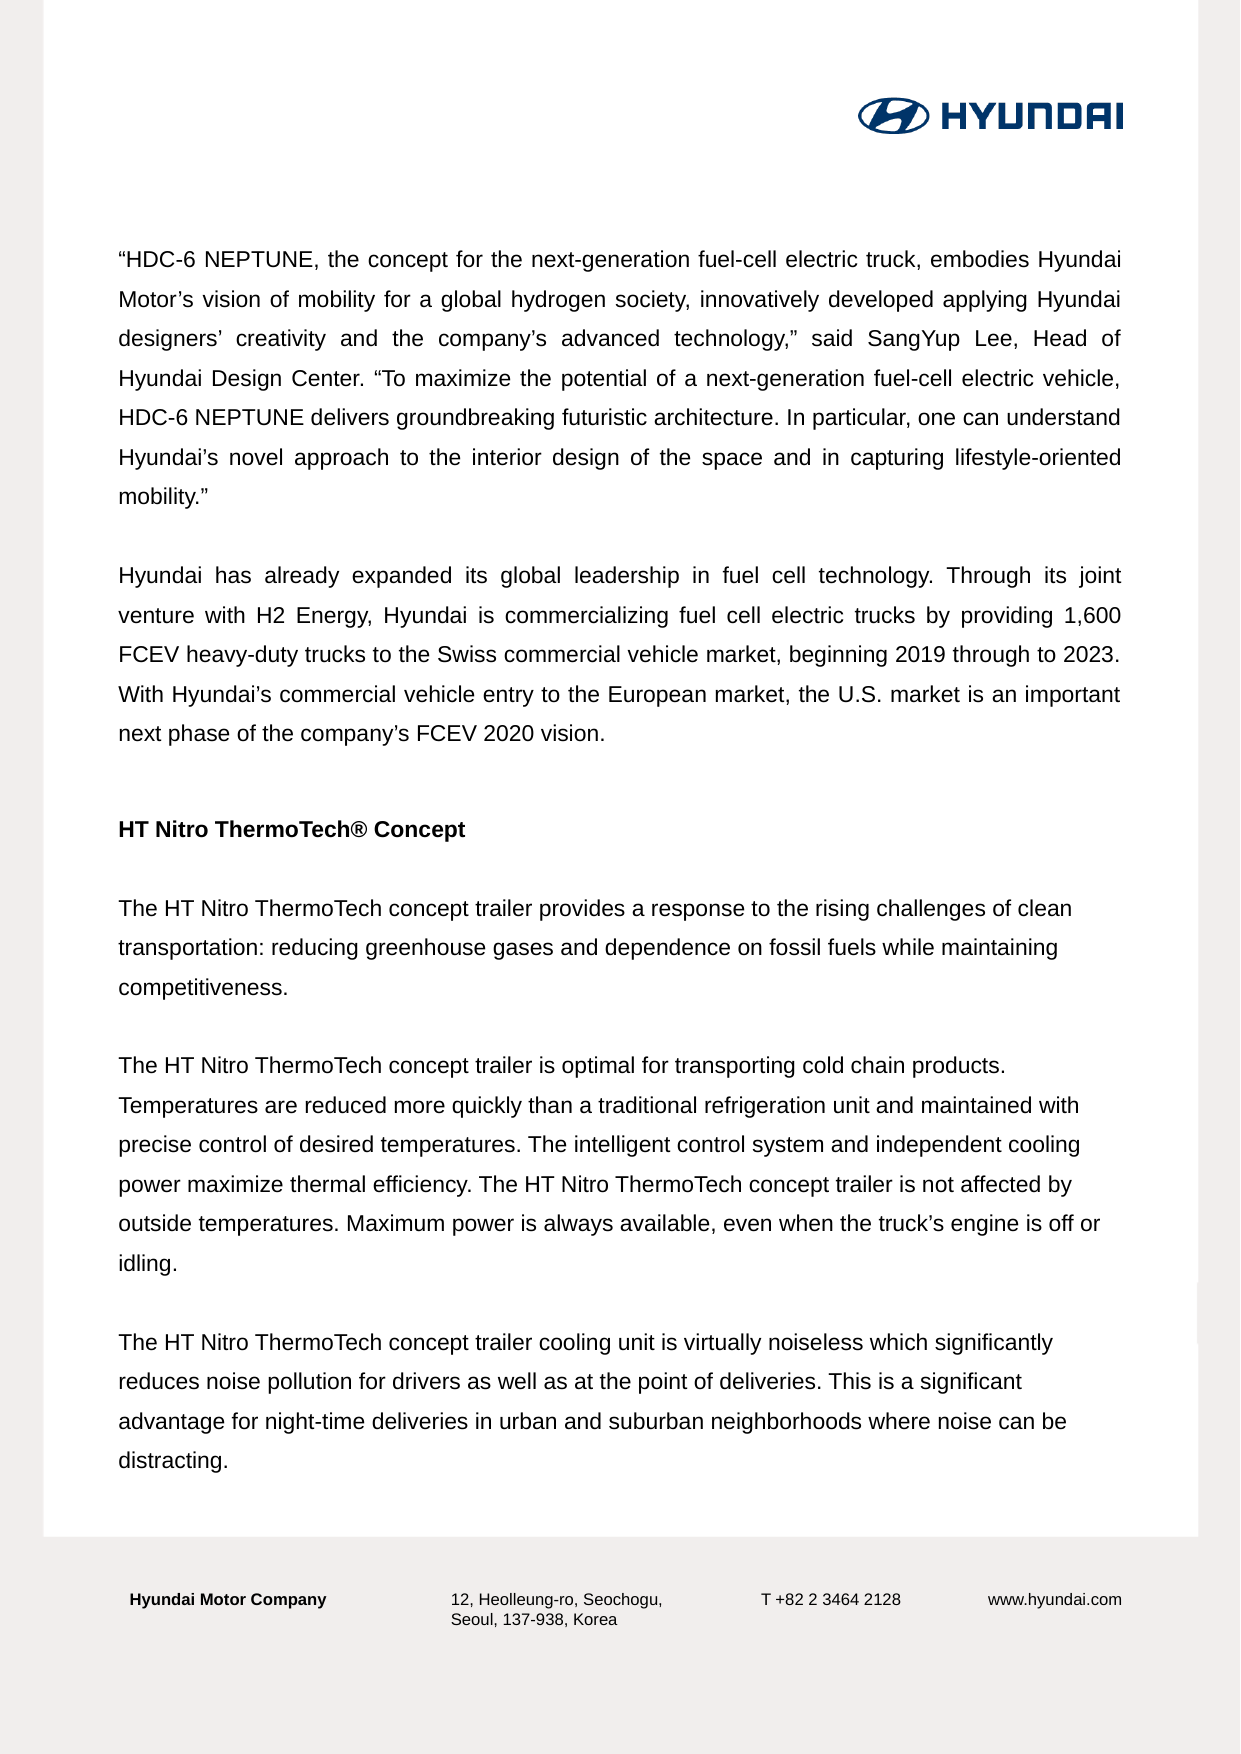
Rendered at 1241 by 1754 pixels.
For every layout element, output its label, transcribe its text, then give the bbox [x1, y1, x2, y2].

text HT Nitro ThermoTech® Concept [118, 816, 1122, 842]
text Hyundai has already expanded its global leadership in fuel cell technology. Through its joint venture with H2 Energy, Hyundai is commercializing fuel cell electric trucks by providing 1,600 FCEV heavy-duty trucks to the Swiss commercial vehicle market, beginning 2019 through to 2023. With Hyundai’s commercial vehicle entry to the European market, the U.S. market is an important next phase of the company’s FCEV 2020 vision. [118, 562, 1122, 746]
picture [0, 0, 1241, 1754]
text The HT Nitro ThermoTech concept trailer is optimal for transporting cold chain products. Temperatures are reduced more quickly than a traditional refrigeration unit and maintained with precise control of desired temperatures. The intelligent control system and independent cooling power maximize thermal efficiency. The HT Nitro ThermoTech concept trailer is not affected by outside temperatures. Maximum power is always available, even when the truck’s engine is off or idling. [118, 1052, 1122, 1276]
text The HT Nitro ThermoTech concept trailer cooling unit is virtually noiseless which significantly reduces noise pollution for drivers as well as at the point of deliveries. This is a significant advantage for night-time deliveries in urban and suburban neighborhoods where noise can be distracting. [118, 1329, 1122, 1474]
text “HDC-6 NEPTUNE, the concept for the next-generation fuel-cell electric truck, embodies Hyundai Motor’s vision of mobility for a global hydrogen society, innovatively developed applying Hyundai designers’ creativity and the company’s advanced technology,” said SangYup Lee, Head of Hyundai Design Center. “To maximize the potential of a next-generation fuel-cell electric vehicle, HDC-6 NEPTUNE delivers groundbreaking futuristic architecture. In particular, one can understand Hyundai’s novel approach to the interior design of the space and in capturing lifestyle-oriented mobility.” [118, 246, 1122, 509]
text The HT Nitro ThermoTech concept trailer provides a response to the rising challenges of clean transportation: reducing greenhouse gases and dependence on fossil fuels while maintaining competitiveness. [118, 894, 1122, 1000]
